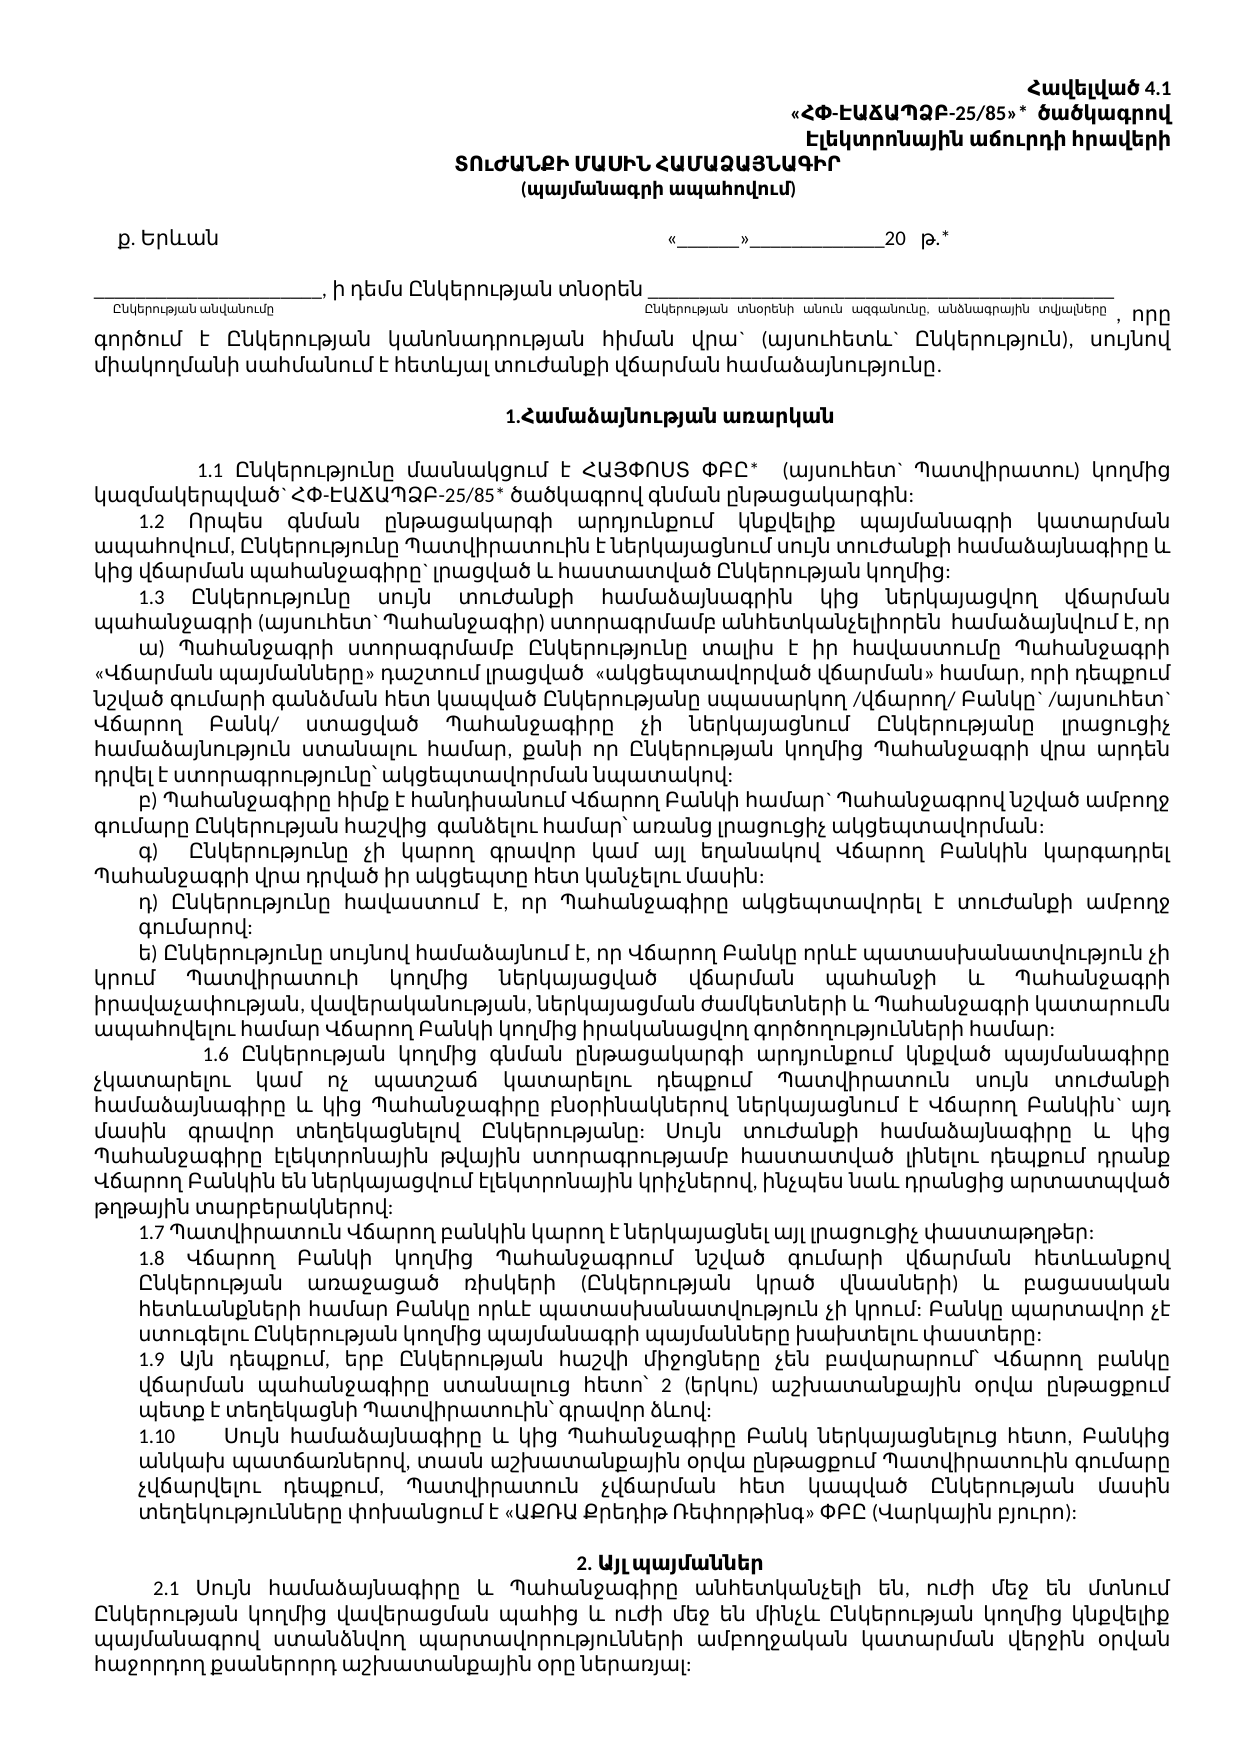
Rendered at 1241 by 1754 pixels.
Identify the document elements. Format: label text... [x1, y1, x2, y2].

text «ՀՓ-ԷԱՃԱՊՁԲ-25/85»* ծածկագրով [94, 100, 1171, 126]
text 1.9 Այն դեպքում, երբ Ընկերության հաշվի միջոցները չեն բավարարում՝ Վճարող բանկը վճարման պահանջագիրը ստանալուց հետո՝ 2 (երկու) աշխատանքային օրվա ընթացքում պետք է տեղեկացնի Պատվիրատուին՝ գրավոր ձևով: [138, 1347, 1171, 1423]
text գ) Ընկերությունը չի կարող գրավոր կամ այլ եղանակով Վճարող Բանկին կարգադրել Պահանջագրի վրա դրված իր ակցեպտը հետ կանչելու մասին: [94, 838, 1171, 889]
text (պայմանագրի ապահովում) [94, 177, 1171, 199]
text ք. Երևան «______»_____________20 թ.* [94, 225, 1171, 250]
text ՏՈւԺԱՆՔԻ ՄԱՍԻՆ ՀԱՄԱՁԱՅՆԱԳԻՐ [94, 151, 1171, 177]
text 2. Այլ պայմաններ [169, 1550, 1171, 1575]
text Ընկերության անվանումը Ընկերության տնօրենի անուն ազգանունը, անձնագրային տվյալները , որը գործում է Ընկերության կանոնադրության հիման վրա` (այսուհետև` Ընկերություն), սույնով միակողմանի սահմանում է հետևյալ տուժանքի վճարման համաձայնությունը. [94, 301, 1171, 377]
text Էլեկտրոնային աճուրդի հրավերի [94, 126, 1171, 151]
text ա) Պահանջագրի ստորագրմամբ Ընկերությունը տալիս է իր հավաստումը Պահանջագրի «Վճարման պայմանները» դաշտում լրացված «ակցեպտավորված վճարման» համար, որի դեպքում նշված գումարի գանձման հետ կապված Ընկերությանը սպասարկող /վճարող/ Բանկը` /այսուհետ` Վճարող Բանկ/ ստացված Պահանջագիրը չի ներկայացնում Ընկերությանը լրացուցիչ համաձայնություն ստանալու համար, քանի որ Ընկերության կողմից Պահանջագրի վրա արդեն դրվել է ստորագրությունը՝ ակցեպտավորման նպատակով: [94, 635, 1171, 787]
text բ) Պահանջագիրը հիմք է հանդիսանում Վճարող Բանկի համար` Պահանջագրով նշված ամբողջ գումարը Ընկերության հաշվից գանձելու համար՝ առանց լրացուցիչ ակցեպտավորման: [94, 787, 1171, 838]
text 2.1 Սույն համաձայնագիրը և Պահանջագիրը անհետկանչելի են, ուժի մեջ են մտնում Ընկերության կողմից վավերացման պահից և ուժի մեջ են մինչև Ընկերության կողմից կնքվելիք պայմանագրով ստանձնվող պարտավորությունների ամբողջական կատարման վերջին օրվան հաջորդող քսաներորդ աշխատանքային օրը ներառյալ: [94, 1575, 1171, 1677]
text 1.3 Ընկերությունը սույն տուժանքի համաձայնագրին կից ներկայացվող վճարման պահանջագրի (այսուհետ` Պահանջագիր) ստորագրմամբ անհետկանչելիորեն համաձայնվում է, որ [94, 584, 1171, 635]
text 1.2 Որպես գնման ընթացակարգի արդյունքում կնքվելիք պայմանագրի կատարման ապահովում, Ընկերությունը Պատվիրատուին է ներկայացնում սույն տուժանքի համաձայնագիրը և կից վճարման պահանջագիրը` լրացված և հաստատված Ընկերության կողմից: [94, 508, 1171, 584]
text 1.Համաձայնության առարկան [169, 403, 1171, 428]
text Հավելված 4.1 [94, 75, 1171, 100]
text 1.8 Վճարող Բանկի կողմից Պահանջագրում նշված գումարի վճարման հետևանքով Ընկերության առաջացած ռիսկերի (Ընկերության կրած վնասների) և բացասական հետևանքների համար Բանկը որևէ պատասխանատվություն չի կրում: Բանկը պարտավոր չէ ստուգելու Ընկերության կողմից պայմանագրի պայմանները խախտելու փաստերը: [138, 1245, 1171, 1347]
text 1.10 Սույն համաձայնագիրը և կից Պահանջագիրը Բանկ ներկայացնելուց հետո, Բանկից անկախ պատճառներով, տասն աշխատանքային օրվա ընթացքում Պատվիրատուին գումարը չվճարվելու դեպքում, Պատվիրատուն չվճարման հետ կապված Ընկերության մասին տեղեկությունները փոխանցում է «ԱՔՌԱ Քրեդիթ Ռեփորթինգ» ՓԲԸ (Վարկային բյուրո): [138, 1423, 1171, 1524]
text 1.6 Ընկերության կողմից գնման ընթացակարգի արդյունքում կնքված պայմանագիրը չկատարելու կամ ոչ պատշաճ կատարելու դեպքում Պատվիրատուն սույն տուժանքի համաձայնագիրը և կից Պահանջագիրը բնօրինակներով ներկայացնում է Վճարող Բանկին` այդ մասին գրավոր տեղեկացնելով Ընկերությանը: Սույն տուժանքի համաձայնագիրը և կից Պահանջագիրը էլեկտրոնային թվային ստորագրությամբ հաստատված լինելու դեպքում դրանք Վճարող Բանկին են ներկայացվում էլեկտրոնային կրիչներով, ինչպես նաև դրանցից արտատպված թղթային տարբերակներով: [94, 1042, 1171, 1219]
text դ) Ընկերությունը հավաստում է, որ Պահանջագիրը ակցեպտավորել է տուժանքի ամբողջ գումարով: [138, 889, 1171, 940]
text ______________________, ի դեմս Ընկերության տնօրեն _____________________________________________ [94, 276, 1171, 301]
text 1.1 Ընկերությունը մասնակցում է ՀԱՅՓՈՍՏ ՓԲԸ* (այսուհետ` Պատվիրատու) կողմից կազմակերպված` ՀՓ-ԷԱՃԱՊՁԲ-25/85* ծածկագրով գնման ընթացակարգին: [94, 457, 1171, 508]
text 1.7 Պատվիրատուն Վճարող բանկին կարող է ներկայացնել այլ լրացուցիչ փաստաթղթեր: [138, 1219, 1171, 1245]
text ե) Ընկերությունը սույնով համաձայնում է, որ Վճարող Բանկը որևէ պատասխանատվություն չի կրում Պատվիրատուի կողմից ներկայացված վճարման պահանջի և Պահանջագրի իրավաչափության, վավերականության, ներկայացման ժամկետների և Պահանջագրի կատարումն ապահովելու համար Վճարող Բանկի կողմից իրականացվող գործողությունների համար: [94, 940, 1171, 1042]
